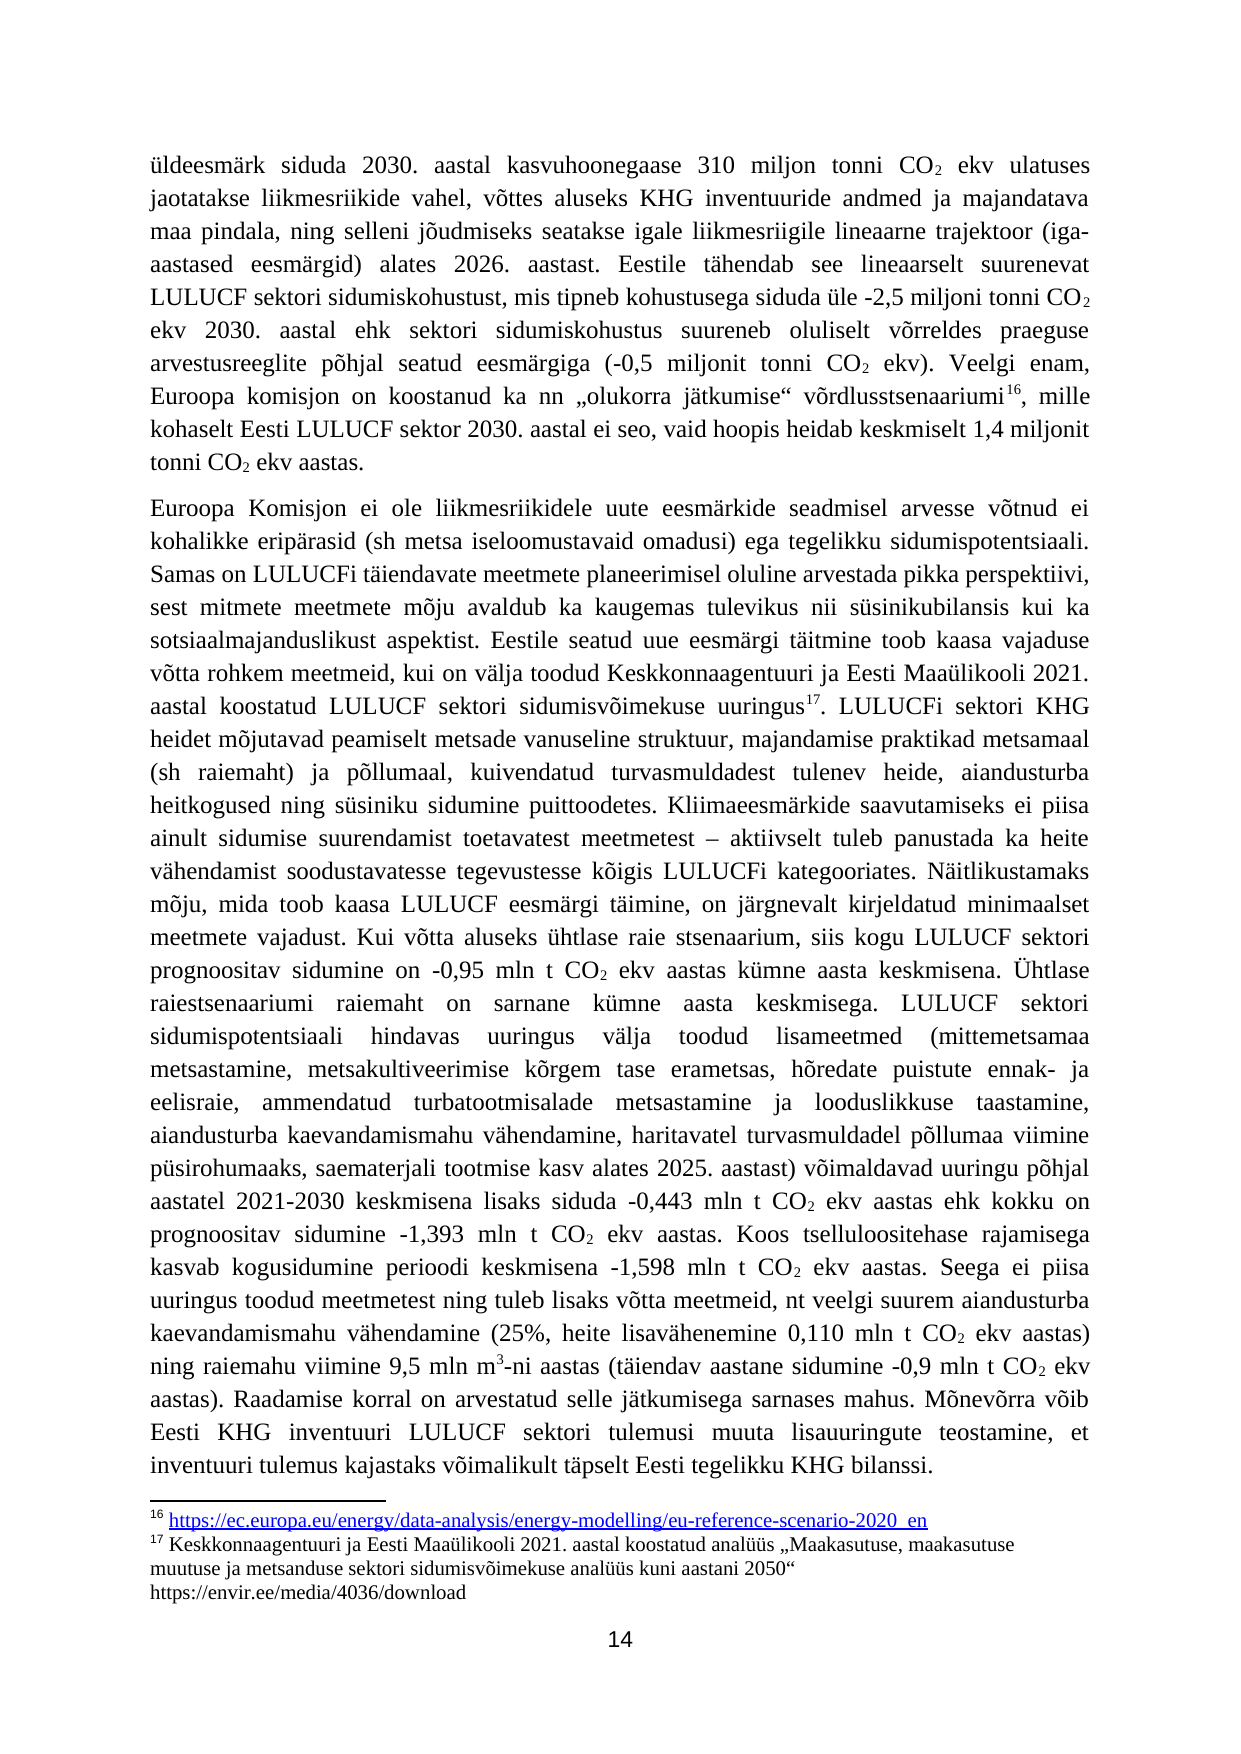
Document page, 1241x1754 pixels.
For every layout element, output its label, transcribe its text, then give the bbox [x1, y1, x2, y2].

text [150, 150, 1090, 476]
text Euroopa Komisjon ei ole liikmesriikidele uute eesmärkide seadmisel arvesse võtnud ei kohalikke eripärasid (sh metsa iseloomustavaid omadusi) ega tegelikku sidumispotentsiaali. Samas on LULUCFi täiendavate meetmete planeerimisel oluline arvestada pikka perspektiivi, sest mitmete meetmete mõju avaldub ka kaugemas tulevikus nii süsinikubilansis kui ka sotsiaalmajanduslikust aspektist. Eestile seatud uue eesmärgi täitmine toob kaasa vajaduse võtta rohkem meetmeid, kui on välja toodud Keskkonnaagentuuri ja Eesti Maaülikooli 2021. aastal koostatud LULUCF sektori sidumisvõimekuse uuringus. LULUCFi sektori KHG heidet mõjutavad peamiselt metsade vanuseline struktuur, majandamise praktikad metsamaal (sh raiemaht) ja põllumaal, kuivendatud turvasmuldadest tulenev heide, aiandusturba heitkogused ning süsiniku sidumine puittoodetes. Kliimaeesmärkide saavutamiseks ei piisa ainult sidumise suurendamist toetavatest meetmetest – aktiivselt tuleb panustada ka heite vähendamist soodustavatesse tegevustesse kõigis LULUCFi kategooriates. Näitlikustamaks mõju, mida toob kaasa LULUCF eesmärgi täimine, on järgnevalt kirjeldatud minimaalset meetmete vajadust. Kui võtta aluseks ühtlase raie stsenaarium, siis kogu LULUCF sektori prognoositav sidumine on -0,95 mln t CO2 ekv aastas kümne aasta keskmisena. Ühtlase raiestsenaariumi raiemaht on sarnane kümne aasta keskmisega. LULUCF sektori sidumispotentsiaali hindavas uuringus välja toodud lisameetmed (mittemetsamaa metsastamine, metsakultiveerimise kõrgem tase erametsas, hõredate puistute ennak- ja eelisraie, ammendatud turbatootmisalade metsastamine ja looduslikkuse taastamine, aiandusturba kaevandamismahu vähendamine, haritavatel turvasmuldadel põllumaa viimine püsirohumaaks, saematerjali tootmise kasv alates 2025. aastast) võimaldavad uuringu põhjal aastatel 2021-2030 keskmisena lisaks siduda -0,443 mln t CO2 ekv aastas ehk kokku on prognoositav sidumine -1,393 mln t CO2 ekv aastas. Koos tselluloositehase rajamisega kasvab kogusidumine perioodi keskmisena -1,598 mln t CO2 ekv aastas. Seega ei piisa uuringus toodud meetmetest ning tuleb lisaks võtta meetmeid, nt veelgi suurem aiandusturba kaevandamismahu vähendamine (25%, heite lisavähenemine 0,110 mln t CO2 ekv aastas) ning raiemahu viimine 9,5 mln m3-ni aastas (täiendav aastane sidumine -0,9 mln t CO2 ekv aastas). Raadamise korral on arvestatud selle jätkumisega sarnases mahus. Mõnevõrra võib Eesti KHG inventuuri LULUCF sektori tulemusi muuta lisauuringute teostamine, et inventuuri tulemus kajastaks võimalikult täpselt Eesti tegelikku KHG bilanssi. [150, 493, 1090, 1479]
